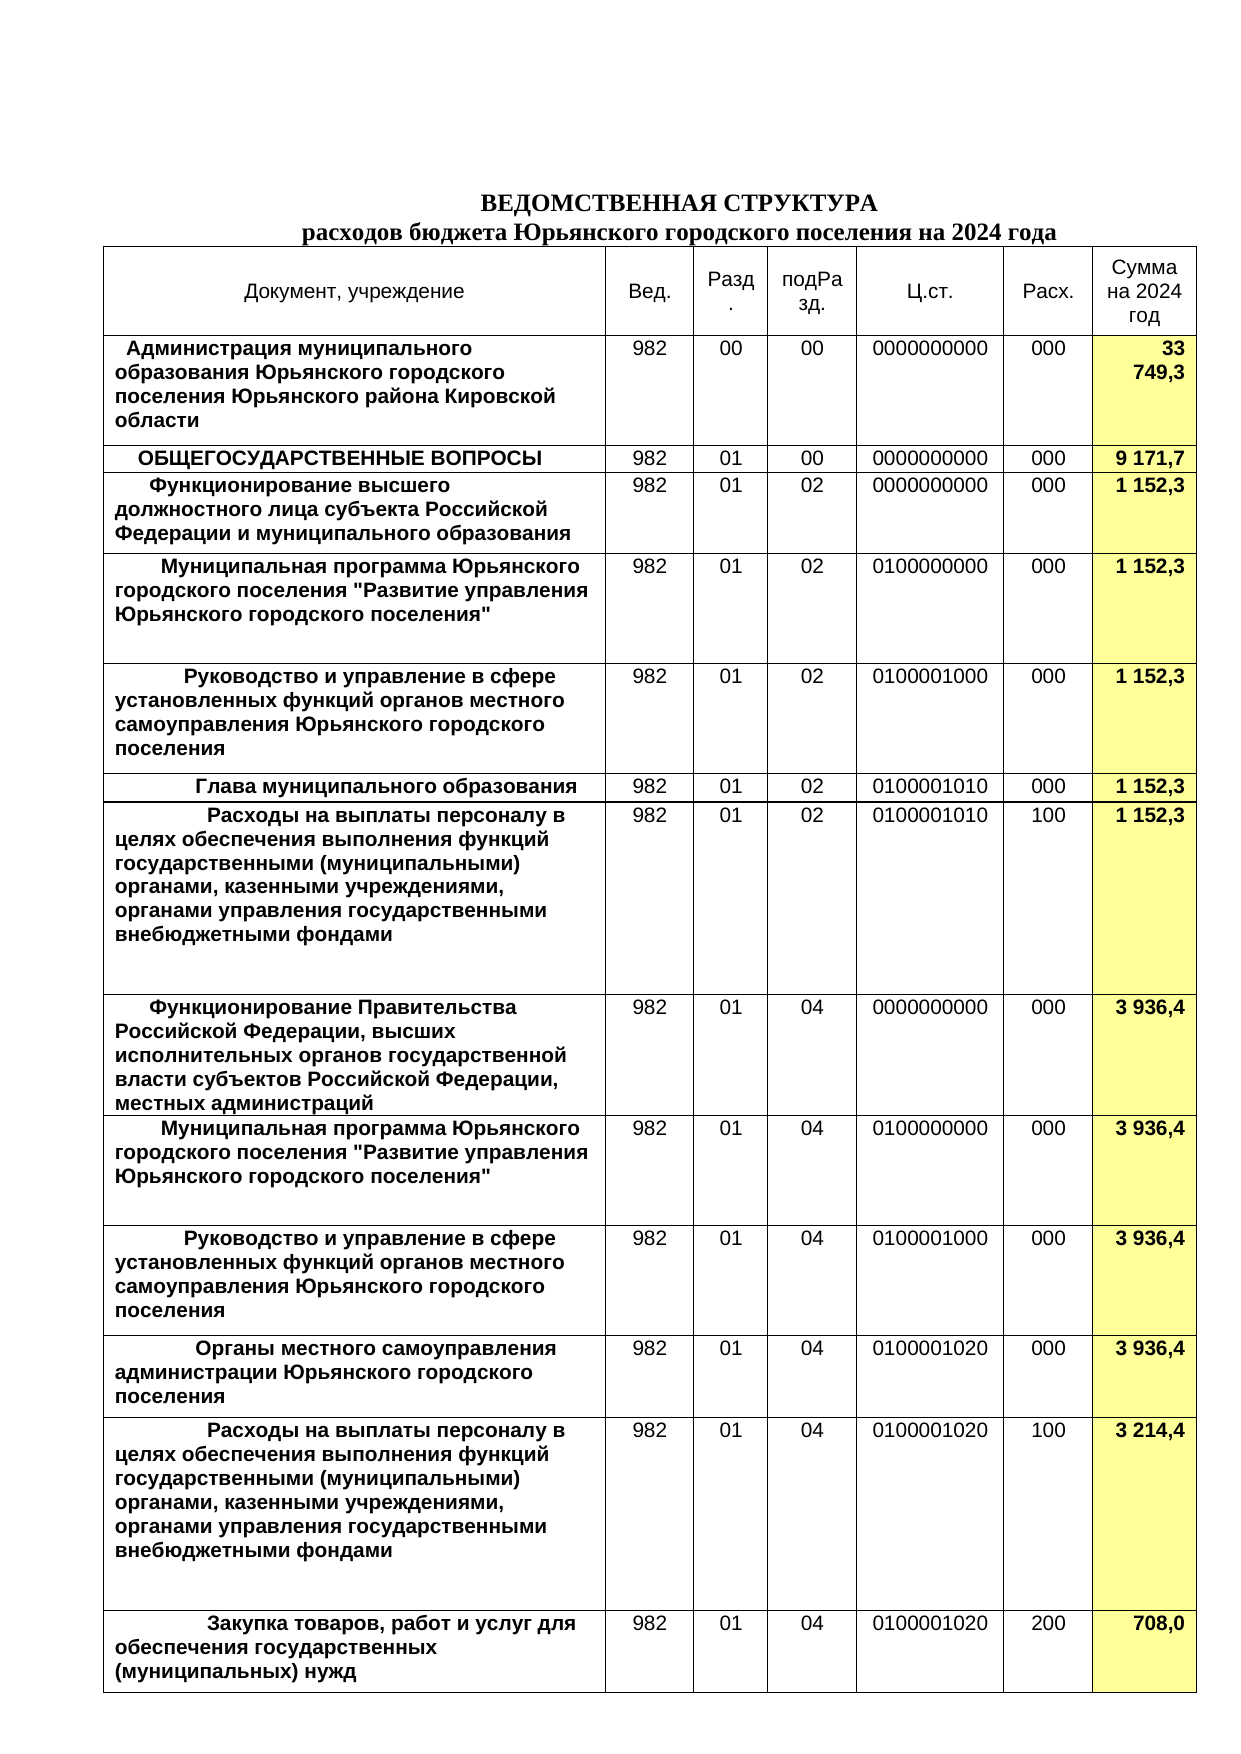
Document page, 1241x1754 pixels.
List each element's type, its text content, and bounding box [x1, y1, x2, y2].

table_cell 000 [1004, 664, 1092, 773]
table_cell Функционирование Правительства Российской Федерации, высших исполнительных органов государственной власти субъектов Российской Федерации, местных администраций [104, 995, 605, 1115]
table_cell Расходы на выплаты персоналу в целях обеспечения выполнения функций государственными (муниципальными) органами, казенными учреждениями, органами управления государственными внебюджетными фондами [104, 1418, 605, 1610]
table_header Расх. [1004, 247, 1092, 335]
table_cell 01 [694, 803, 767, 994]
table_cell 982 [606, 1611, 693, 1692]
table_cell 0100000000 [857, 554, 1003, 663]
table_cell 0100001020 [857, 1336, 1003, 1417]
table_cell 000 [1004, 995, 1092, 1115]
table_cell 982 [606, 473, 693, 553]
table_cell 0100001020 [857, 1611, 1003, 1692]
table_header Вед. [606, 247, 693, 335]
table_cell 000 [1004, 473, 1092, 553]
table_header Разд. [694, 247, 767, 335]
table_cell 0000000000 [857, 446, 1003, 472]
table_cell 000 [1004, 446, 1092, 472]
table_cell 02 [768, 473, 856, 553]
table_cell 01 [694, 1116, 767, 1225]
table_cell 982 [606, 803, 693, 994]
table_cell 02 [768, 554, 856, 663]
table_cell 100 [1004, 803, 1092, 994]
table_cell 3 936,4 [1093, 1226, 1196, 1335]
table_cell 100 [1004, 1418, 1092, 1610]
table_cell 04 [768, 1116, 856, 1225]
table_cell Руководство и управление в сфере установленных функций органов местного самоуправления Юрьянского городского поселения [104, 664, 605, 773]
table_cell 01 [694, 1418, 767, 1610]
table_cell 9 171,7 [1093, 446, 1196, 472]
table_cell 1 152,3 [1093, 774, 1196, 801]
table_cell Закупка товаров, работ и услуг для обеспечения государственных (муниципальных) нужд [104, 1611, 605, 1692]
table_cell 01 [694, 554, 767, 663]
table_cell 000 [1004, 1226, 1092, 1335]
table_cell 04 [768, 1226, 856, 1335]
table_cell 000 [1004, 1336, 1092, 1417]
table_cell 1 152,3 [1093, 473, 1196, 553]
table_cell 0000000000 [857, 995, 1003, 1115]
text расходов бюджета Юрьянского городского поселения на 2024 года [177, 217, 1181, 246]
table_cell 982 [606, 774, 693, 801]
table_cell Администрация муниципального образования Юрьянского городского поселения Юрьянского района Кировской области [104, 336, 605, 445]
table_cell 01 [694, 446, 767, 472]
table_cell ОБЩЕГОСУДАРСТВЕННЫЕ ВОПРОСЫ [104, 446, 605, 472]
table_cell 982 [606, 1226, 693, 1335]
table_cell Руководство и управление в сфере установленных функций органов местного самоуправления Юрьянского городского поселения [104, 1226, 605, 1335]
table_cell 3 936,4 [1093, 1336, 1196, 1417]
table_cell 0100001020 [857, 1418, 1003, 1610]
table_cell 982 [606, 336, 693, 445]
table_cell 0100001010 [857, 803, 1003, 994]
table_cell 982 [606, 1418, 693, 1610]
text ВЕДОМСТВЕННАЯ СТРУКТУРА [177, 188, 1181, 217]
table_cell Муниципальная программа Юрьянского городского поселения "Развитие управления Юрьянского городского поселения" [104, 1116, 605, 1225]
table_cell 04 [768, 1418, 856, 1610]
table_cell 00 [694, 336, 767, 445]
table_cell 1 152,3 [1093, 554, 1196, 663]
table_cell 01 [694, 1336, 767, 1417]
table_cell 200 [1004, 1611, 1092, 1692]
table_cell 01 [694, 1226, 767, 1335]
table_cell 02 [768, 774, 856, 801]
table_cell 02 [768, 664, 856, 773]
table_cell 000 [1004, 554, 1092, 663]
table_cell 01 [694, 473, 767, 553]
table_cell 708,0 [1093, 1611, 1196, 1692]
table_cell 000 [1004, 774, 1092, 801]
table_cell Органы местного самоуправления администрации Юрьянского городского поселения [104, 1336, 605, 1417]
table_cell 982 [606, 995, 693, 1115]
table_cell Расходы на выплаты персоналу в целях обеспечения выполнения функций государственными (муниципальными) органами, казенными учреждениями, органами управления государственными внебюджетными фондами [104, 803, 605, 994]
table_cell 982 [606, 554, 693, 663]
table_cell 04 [768, 1336, 856, 1417]
table_cell Глава муниципального образования [104, 774, 605, 801]
table_header Ц.ст. [857, 247, 1003, 335]
table_cell 3 936,4 [1093, 995, 1196, 1115]
table_cell 04 [768, 995, 856, 1115]
table_cell Муниципальная программа Юрьянского городского поселения "Развитие управления Юрьянского городского поселения" [104, 554, 605, 663]
table_cell 0100001000 [857, 664, 1003, 773]
table_cell 3 936,4 [1093, 1116, 1196, 1225]
table_cell 02 [768, 803, 856, 994]
table_cell 01 [694, 1611, 767, 1692]
table_cell 1 152,3 [1093, 664, 1196, 773]
table_cell 3 214,4 [1093, 1418, 1196, 1610]
table_header подРазд. [768, 247, 856, 335]
table_cell 00 [768, 446, 856, 472]
table_cell 0000000000 [857, 336, 1003, 445]
table_cell 982 [606, 1116, 693, 1225]
table_cell 01 [694, 995, 767, 1115]
table_header Сумма на 2024 год [1093, 247, 1196, 335]
table_cell 0100001000 [857, 1226, 1003, 1335]
table_cell 33 749,3 [1093, 336, 1196, 445]
table_cell 982 [606, 1336, 693, 1417]
table_cell Функционирование высшего должностного лица субъекта Российской Федерации и муниципального образования [104, 473, 605, 553]
table_cell 0000000000 [857, 473, 1003, 553]
table_cell 982 [606, 446, 693, 472]
table_header Документ, учреждение [104, 247, 605, 335]
table_cell 01 [694, 774, 767, 801]
table_cell 0100000000 [857, 1116, 1003, 1225]
table_cell 1 152,3 [1093, 803, 1196, 994]
table_cell 982 [606, 664, 693, 773]
table_cell 0100001010 [857, 774, 1003, 801]
table_cell 000 [1004, 336, 1092, 445]
table_cell 000 [1004, 1116, 1092, 1225]
table_cell 04 [768, 1611, 856, 1692]
table_cell 00 [768, 336, 856, 445]
table_cell 01 [694, 664, 767, 773]
